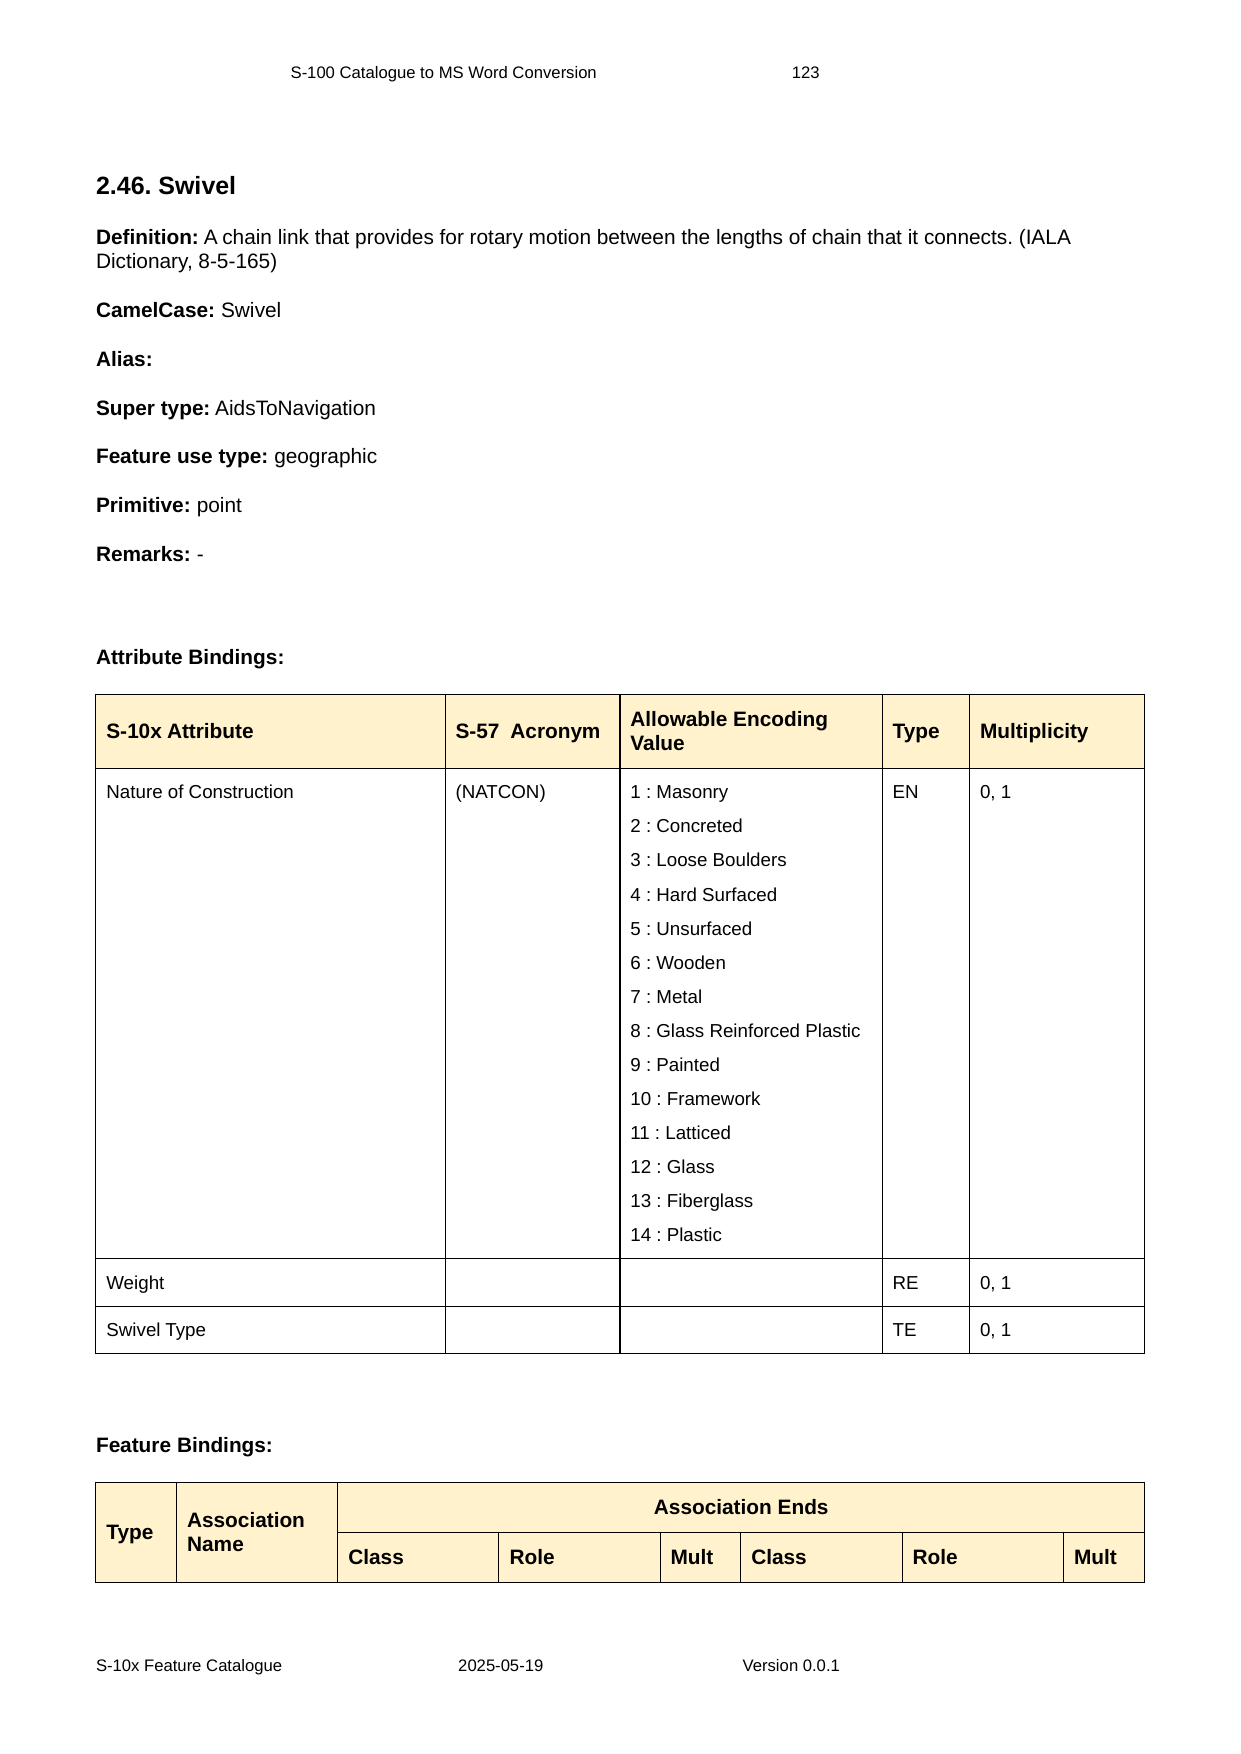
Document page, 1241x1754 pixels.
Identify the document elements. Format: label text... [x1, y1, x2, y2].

text Remarks: - [96, 542, 1144, 566]
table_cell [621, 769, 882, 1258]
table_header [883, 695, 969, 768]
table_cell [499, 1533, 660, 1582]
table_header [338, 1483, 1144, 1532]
text Definition: A chain link that provides for rotary motion between the lengths of chain that it connects. (IALA Dictionary, 8-5-165) [96, 224, 1144, 272]
text Primitive: point [96, 493, 1144, 517]
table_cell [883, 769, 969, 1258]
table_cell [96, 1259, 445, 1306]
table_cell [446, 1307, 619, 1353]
text Attribute Bindings: [96, 645, 1144, 669]
text Alias: [96, 346, 1144, 370]
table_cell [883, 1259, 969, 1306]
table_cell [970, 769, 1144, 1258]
text Feature Bindings: [96, 1433, 1144, 1457]
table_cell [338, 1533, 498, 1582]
text CamelCase: Swivel [96, 297, 1144, 321]
text Super type: AidsToNavigation [96, 395, 1144, 419]
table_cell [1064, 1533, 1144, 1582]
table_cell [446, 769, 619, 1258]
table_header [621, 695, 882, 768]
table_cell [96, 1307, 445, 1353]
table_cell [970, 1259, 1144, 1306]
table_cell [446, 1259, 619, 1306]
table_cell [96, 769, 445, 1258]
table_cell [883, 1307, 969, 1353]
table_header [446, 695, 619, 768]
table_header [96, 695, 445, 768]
text 2.46. Swivel [96, 171, 1144, 199]
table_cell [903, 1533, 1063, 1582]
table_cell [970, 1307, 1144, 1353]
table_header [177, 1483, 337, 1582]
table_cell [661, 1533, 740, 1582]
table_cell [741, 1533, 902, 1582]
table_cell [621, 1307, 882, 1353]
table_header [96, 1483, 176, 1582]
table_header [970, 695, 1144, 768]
text Feature use type: geographic [96, 444, 1144, 468]
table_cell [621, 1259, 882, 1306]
